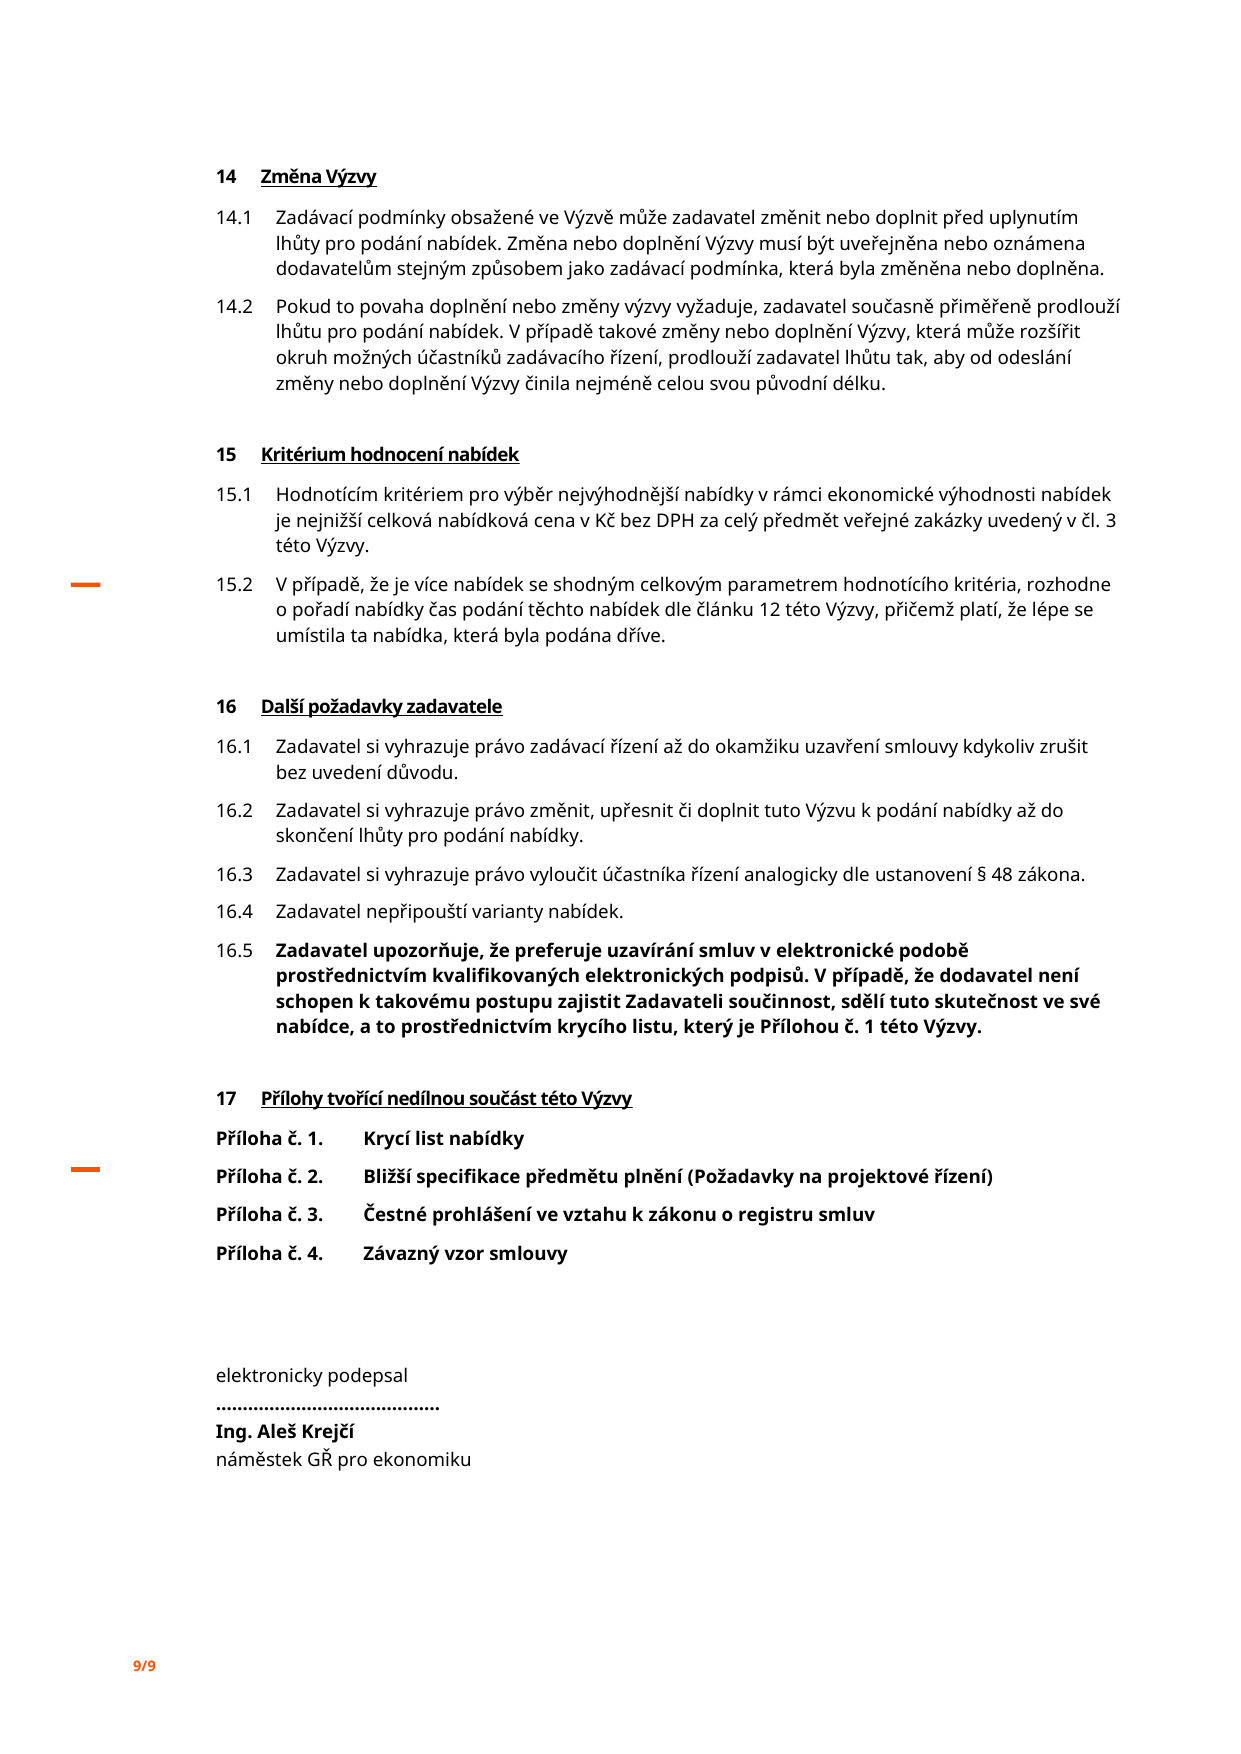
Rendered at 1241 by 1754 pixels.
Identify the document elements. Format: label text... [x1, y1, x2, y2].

subtitle Kritérium hodnocení nabídek [216, 441, 1122, 467]
list Bližší specifikace předmětu plnění (Požadavky na projektové řízení) [216, 1163, 1122, 1189]
subtitle Hodnotícím kritériem pro výběr nejvýhodnější nabídky v rámci ekonomické výhodnosti nabídek je nejnižší celková nabídková cena v Kč bez DPH za celý předmět veřejné zakázky uvedený v čl. 3 této Výzvy. [216, 482, 1122, 558]
subtitle Pokud to povaha doplnění nebo změny výzvy vyžaduje, zadavatel současně přiměřeně prodlouží lhůtu pro podání nabídek. V případě takové změny nebo doplnění Výzvy, která může rozšířit okruh možných účastníků zadávacího řízení, prodlouží zadavatel lhůtu tak, aby od odeslání změny nebo doplnění Výzvy činila nejméně celou svou původní délku. [216, 293, 1122, 395]
subtitle Zadavatel upozorňuje, že preferuje uzavírání smluv v elektronické podobě prostřednictvím kvalifikovaných elektronických podpisů. V případě, že dodavatel není schopen k takovému postupu zajistit Zadavateli součinnost, sdělí tuto skutečnost ve své nabídce, a to prostřednictvím krycího listu, který je Přílohou č. 1 této Výzvy. [216, 937, 1122, 1039]
subtitle Zadavatel si vyhrazuje právo změnit, upřesnit či doplnit tuto Výzvu k podání nabídky až do skončení lhůty pro podání nabídky. [216, 797, 1122, 848]
subtitle Zadavatel nepřipouští varianty nabídek. [216, 899, 1122, 924]
text náměstek GŘ pro ekonomiku [216, 1446, 1122, 1472]
text Ing. Aleš Krejčí [216, 1418, 1122, 1444]
text elektronicky podepsal [216, 1362, 1122, 1388]
subtitle Zadávací podmínky obsažené ve Výzvě může zadavatel změnit nebo doplnit před uplynutím lhůty pro podání nabídek. Změna nebo doplnění Výzvy musí být uveřejněna nebo oznámena dodavatelům stejným způsobem jako zadávací podmínka, která byla změněna nebo doplněna. [216, 204, 1122, 281]
subtitle V případě, že je více nabídek se shodným celkovým parametrem hodnotícího kritéria, rozhodne o pořadí nabídky čas podání těchto nabídek dle článku 12 této Výzvy, přičemž platí, že lépe se umístila ta nabídka, která byla podána dříve. [216, 571, 1122, 647]
subtitle Další požadavky zadavatele [216, 693, 1122, 719]
subtitle Zadavatel si vyhrazuje právo zadávací řízení až do okamžiku uzavření smlouvy kdykoliv zrušit bez uvedení důvodu. [216, 734, 1122, 785]
subtitle Přílohy tvořící nedílnou součást této Výzvy [216, 1085, 1122, 1110]
text …………………………………… [216, 1390, 1122, 1416]
list Krycí list nabídky [216, 1125, 1122, 1151]
list Závazný vzor smlouvy [216, 1240, 1122, 1266]
subtitle Změna Výzvy [216, 164, 1122, 189]
subtitle Zadavatel si vyhrazuje právo vyloučit účastníka řízení analogicky dle ustanovení § 48 zákona. [216, 861, 1122, 886]
list Čestné prohlášení ve vztahu k zákonu o registru smluv [216, 1202, 1122, 1227]
